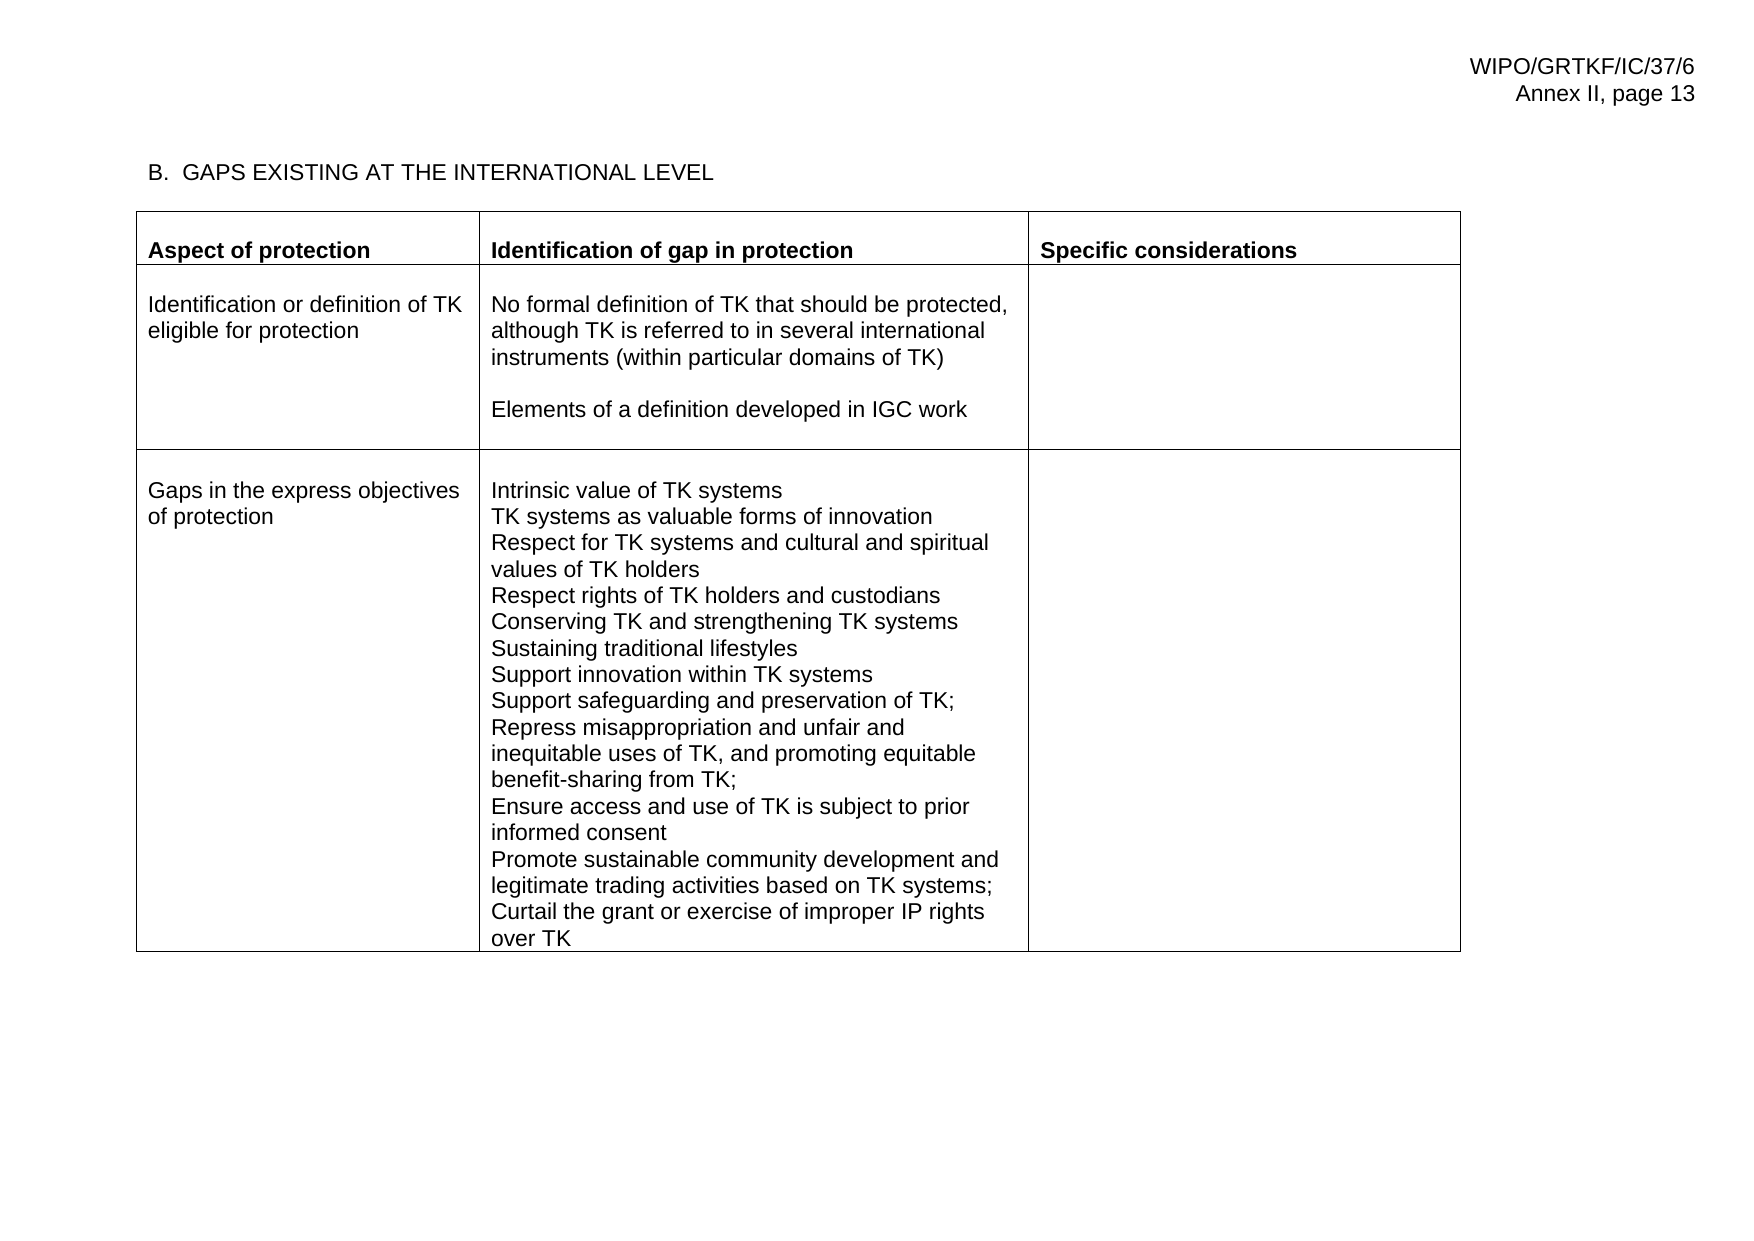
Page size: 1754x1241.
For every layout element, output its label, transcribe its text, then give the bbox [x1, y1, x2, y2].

table_cell [1029, 265, 1460, 449]
table_header Identification of gap in protection [480, 212, 1028, 264]
text B. GAPS EXISTING AT THE INTERNATIONAL LEVEL [148, 158, 1695, 185]
table_header Aspect of protection [137, 212, 479, 264]
table_cell No formal definition of TK that should be protected, although TK is referred to in several international instruments (within particular domains of TK) Elements of a definition developed in IGC work [480, 265, 1028, 449]
table_cell [1029, 450, 1460, 951]
table_header Specific considerations [1029, 212, 1460, 264]
table_cell Gaps in the express objectives of protection [137, 450, 479, 951]
table_cell Identification or definition of TK eligible for protection [137, 265, 479, 449]
table_cell Intrinsic value of TK systems TK systems as valuable forms of innovation Respect for TK systems and cultural and spiritual values of TK holders Respect rights of TK holders and custodians Conserving TK and strengthening TK systems Sustaining traditional lifestyles Support innovation within TK systems Support safeguarding and preservation of TK; Repress misappropriation and unfair and inequitable uses of TK, and promoting equitable benefit-sharing from TK; Ensure access and use of TK is subject to prior informed consent Promote sustainable community development and legitimate trading activities based on TK systems; Curtail the grant or exercise of improper IP rights over TK [480, 450, 1028, 951]
